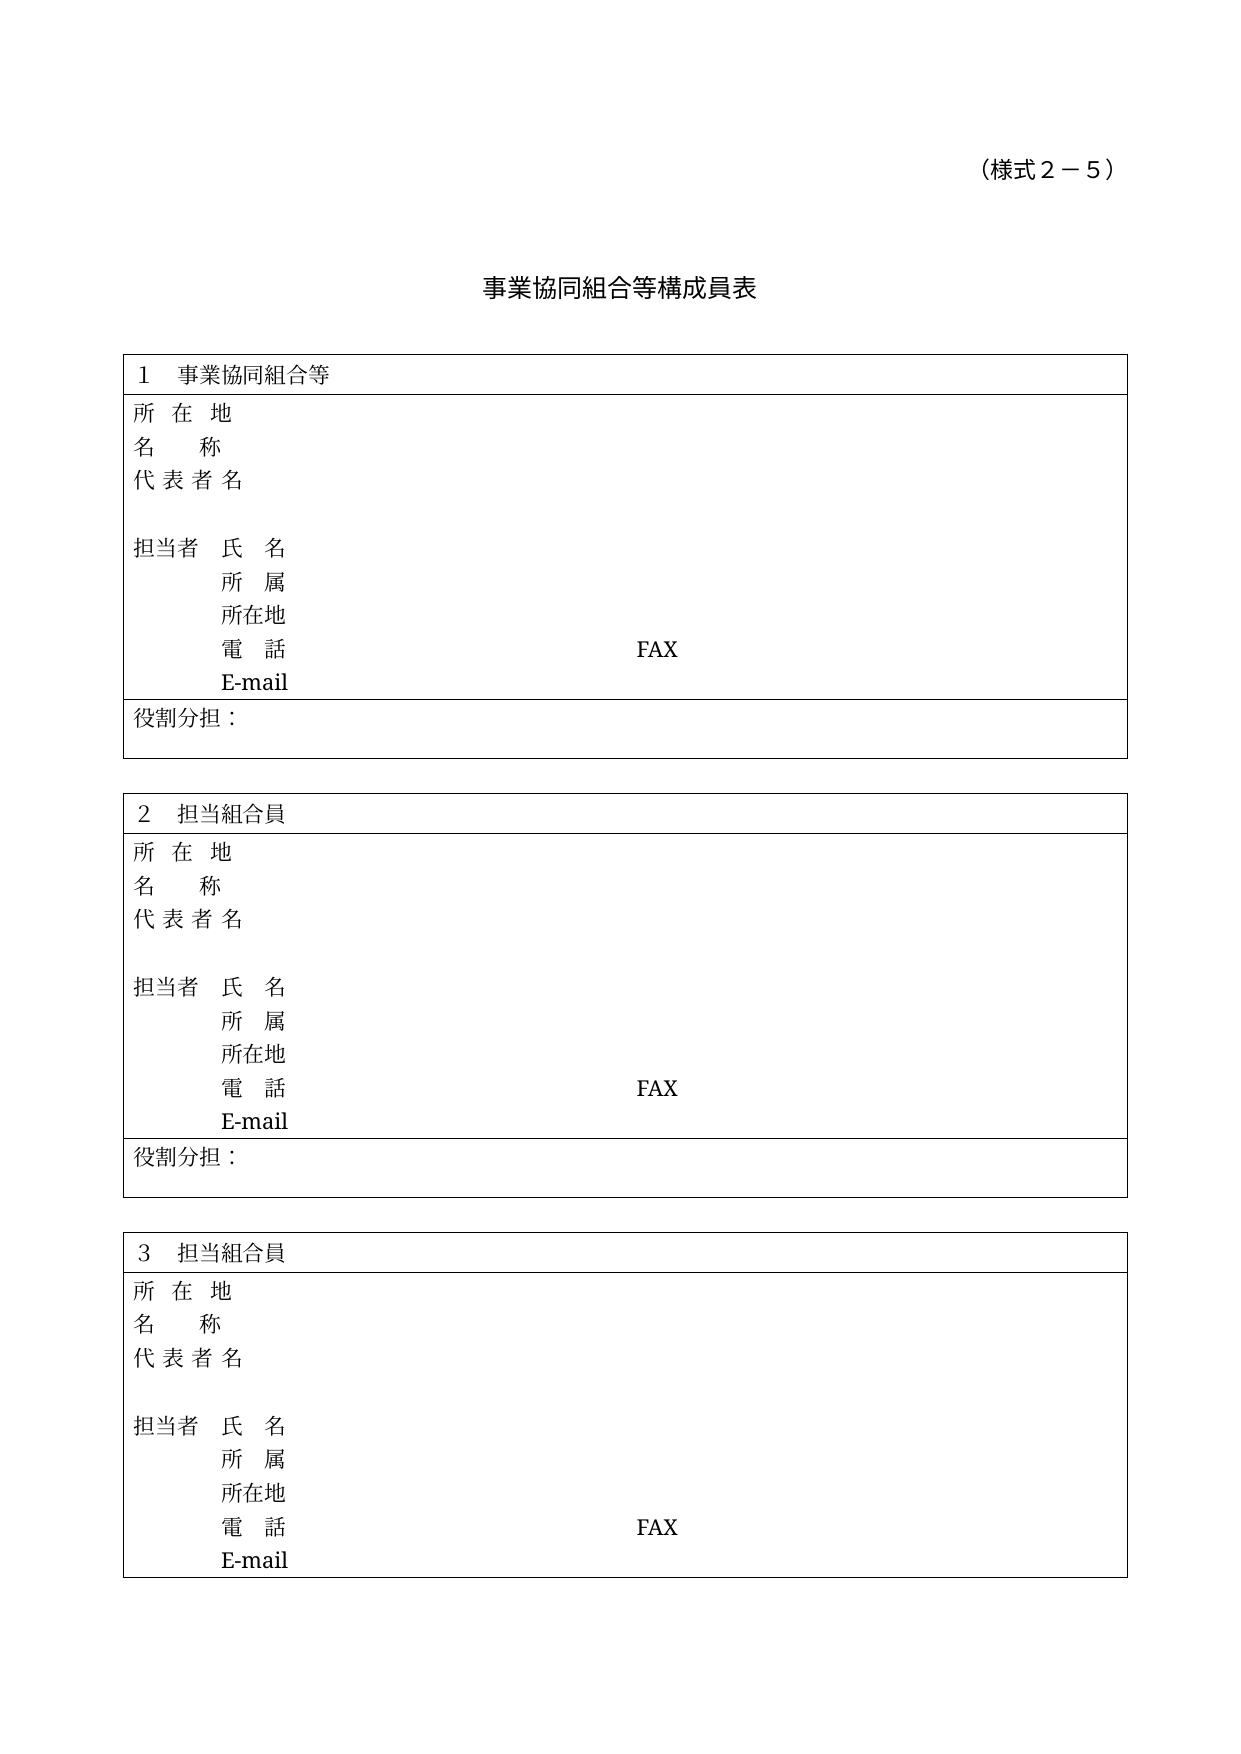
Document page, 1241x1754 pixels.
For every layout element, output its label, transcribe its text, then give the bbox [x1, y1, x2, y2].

table_cell 所在地 名称 代表者名 担当者 氏 名 所 属 所在地 電 話 FAX E-mail [124, 395, 1127, 699]
table_header ２ 担当組合員 [124, 794, 1127, 833]
table_cell 所在地 名称 代表者名 担当者 氏 名 所 属 所在地 電 話 FAX E-mail [124, 1273, 1127, 1577]
table_header １ 事業協同組合等 [124, 355, 1127, 394]
table_cell 所在地 名称 代表者名 担当者 氏 名 所 属 所在地 電 話 FAX E-mail [124, 834, 1127, 1138]
table_header ３ 担当組合員 [124, 1233, 1127, 1272]
text 事業協同組合等構成員表 [112, 253, 1128, 320]
table_cell 役割分担： [124, 1139, 1127, 1197]
text （様式２－５） [112, 151, 1128, 185]
table_cell 役割分担： [124, 700, 1127, 758]
